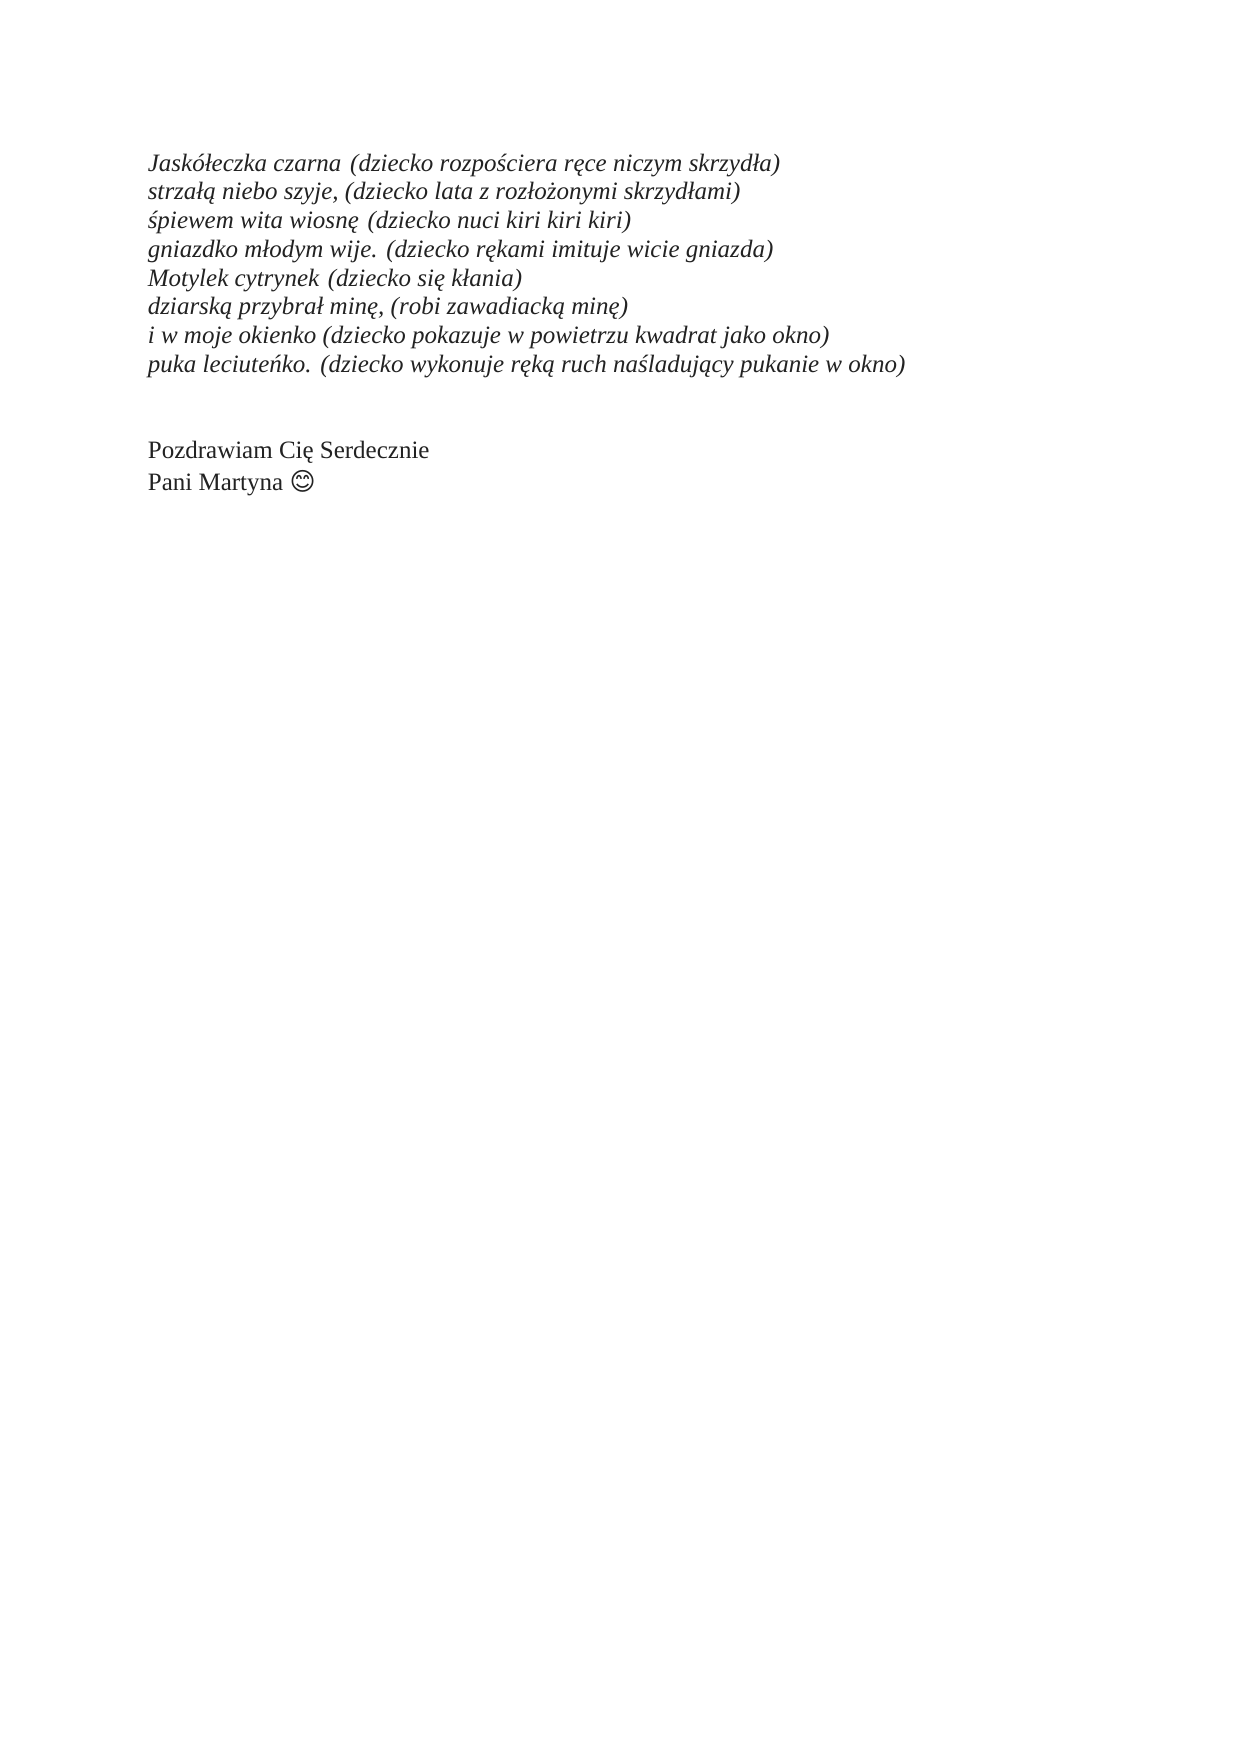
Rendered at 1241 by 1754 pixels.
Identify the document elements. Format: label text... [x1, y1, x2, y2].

text dziarską przybrał minę, (robi zawadiacką minę) [148, 291, 1093, 320]
text śpiewem wita wiosnę (dziecko nuci kiri kiri kiri) [148, 205, 1093, 234]
text strzałą niebo szyje, (dziecko lata z rozłożonymi skrzydłami) [148, 176, 1093, 205]
text i w moje okienko (dziecko pokazuje w powietrzu kwadrat jako okno) [148, 320, 1093, 349]
text Motylek cytrynek (dziecko się kłania) [148, 263, 1093, 291]
text puka leciuteńko. (dziecko wykonuje ręką ruch naśladujący pukanie w okno) [148, 349, 1093, 378]
text gniazdko młodym wije. (dziecko rękami imituje wicie gniazda) [148, 234, 1093, 263]
text Pozdrawiam Cię Serdecznie [148, 435, 1093, 464]
text Pani Martyna [148, 464, 1093, 498]
text Jaskółeczka czarna (dziecko rozpościera ręce niczym skrzydła) [148, 148, 1093, 176]
